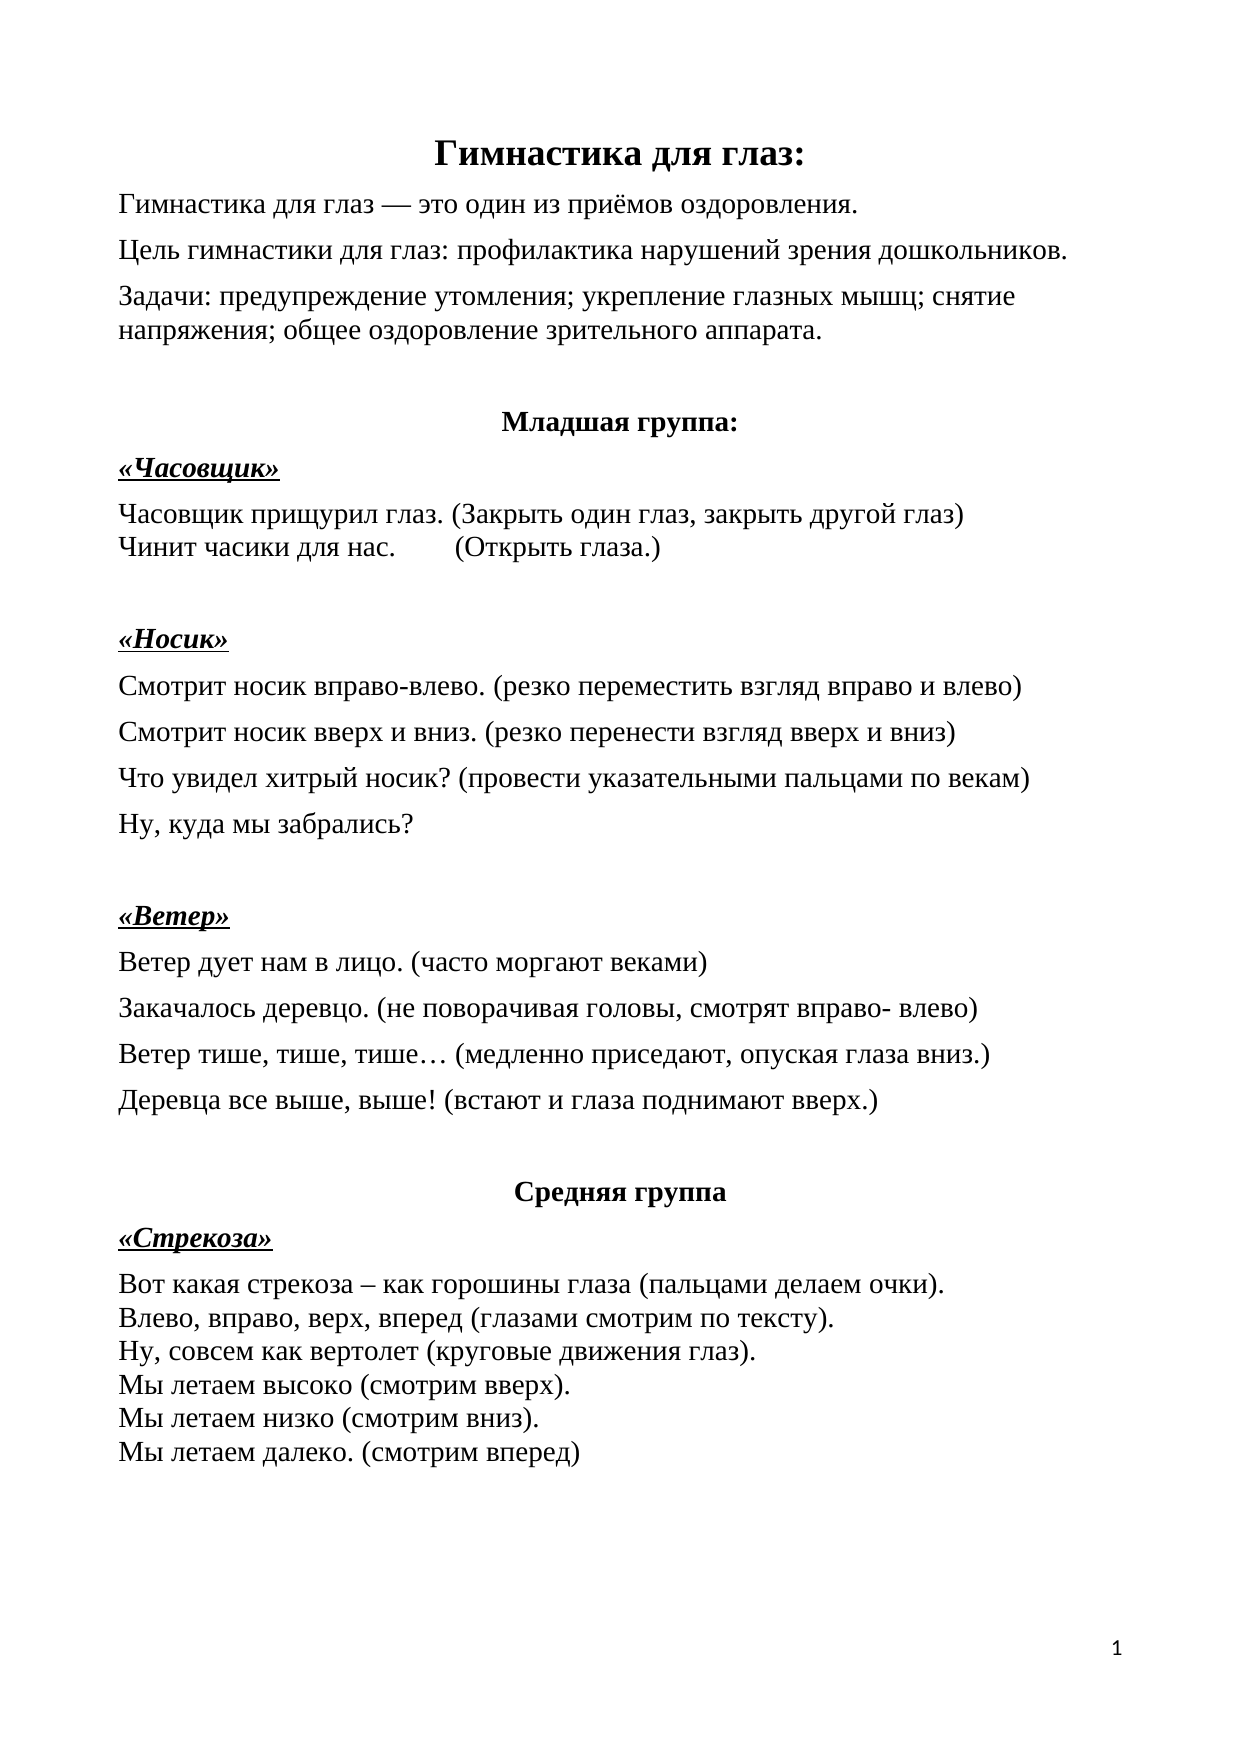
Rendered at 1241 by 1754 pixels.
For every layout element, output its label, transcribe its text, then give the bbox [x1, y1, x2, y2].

text «Ветер» [118, 898, 1122, 931]
text Задачи: предупреждение утомления; укрепление глазных мышц; снятие напряжения; общее оздоровление зрительного аппарата. [118, 278, 1122, 345]
text Что увидел хитрый носик? (провести указательными пальцами по векам) [118, 760, 1122, 793]
text Часовщик прищурил глаз. (Закрыть один глаз, закрыть другой глаз) Чинит часики для нас. (Открыть глаза.) [118, 496, 1122, 563]
text Закачалось деревцо. (не поворачивая головы, смотрят вправо- влево) [118, 990, 1122, 1023]
text Деревца все выше, выше! (встают и глаза поднимают вверх.) [118, 1082, 1122, 1116]
text Ну, куда мы забрались? [118, 806, 1122, 839]
text Ветер тише, тише, тише… (медленно приседают, опуская глаза вниз.) [118, 1036, 1122, 1069]
text Младшая группа: [118, 404, 1122, 437]
text «Стрекоза» [118, 1220, 1122, 1254]
text Гимнастика для глаз: [118, 131, 1122, 174]
text Смотрит носик вправо-влево. (резко переместить взгляд вправо и влево) [118, 668, 1122, 701]
text «Носик» [118, 622, 1122, 655]
text Вот какая стрекоза – как горошины глаза (пальцами делаем очки). Влево, вправо, верх, вперед (глазами смотрим по тексту). Ну, совсем как вертолет (круговые движения глаз). Мы летаем высоко (смотрим вверх). Мы летаем низко (смотрим вниз). Мы летаем далеко. (смотрим вперед) [118, 1266, 1122, 1467]
text «Часовщик» [118, 450, 1122, 483]
text Гимнастика для глаз — это один из приёмов оздоровления. [118, 186, 1122, 220]
text Ветер дует нам в лицо. (часто моргают веками) [118, 944, 1122, 977]
text Смотрит носик вверх и вниз. (резко перенести взгляд вверх и вниз) [118, 714, 1122, 747]
text Цель гимнастики для глаз: профилактика нарушений зрения дошкольников. [118, 232, 1122, 266]
text Средняя группа [118, 1174, 1122, 1208]
